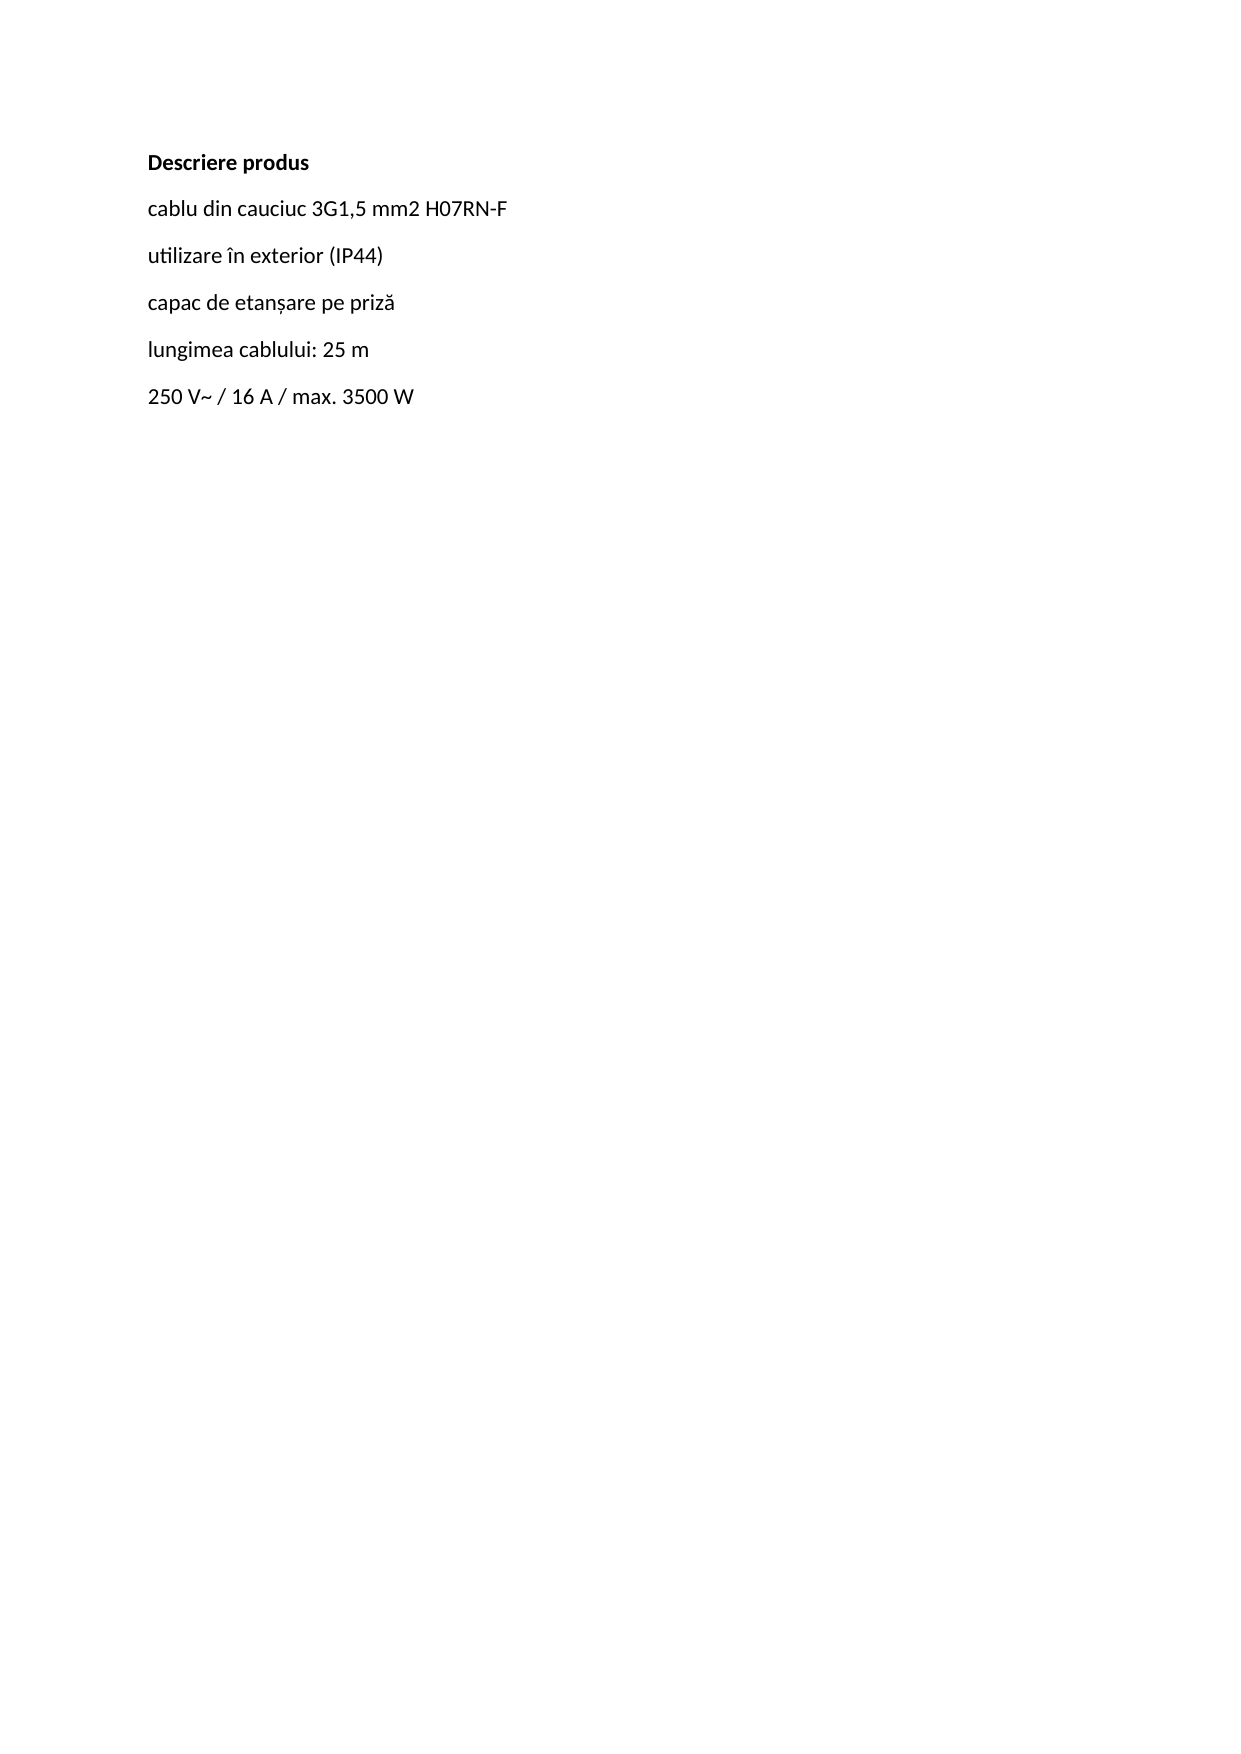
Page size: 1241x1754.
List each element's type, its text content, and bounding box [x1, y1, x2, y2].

text capac de etanșare pe priză [148, 288, 1093, 316]
text 250 V~ / 16 A / max. 3500 W [148, 382, 1093, 410]
text lungimea cablului: 25 m [148, 335, 1093, 363]
text cablu din cauciuc 3G1,5 mm2 H07RN-F [148, 194, 1093, 222]
text utilizare în exterior (IP44) [148, 241, 1093, 269]
text Descriere produs [148, 148, 1093, 176]
